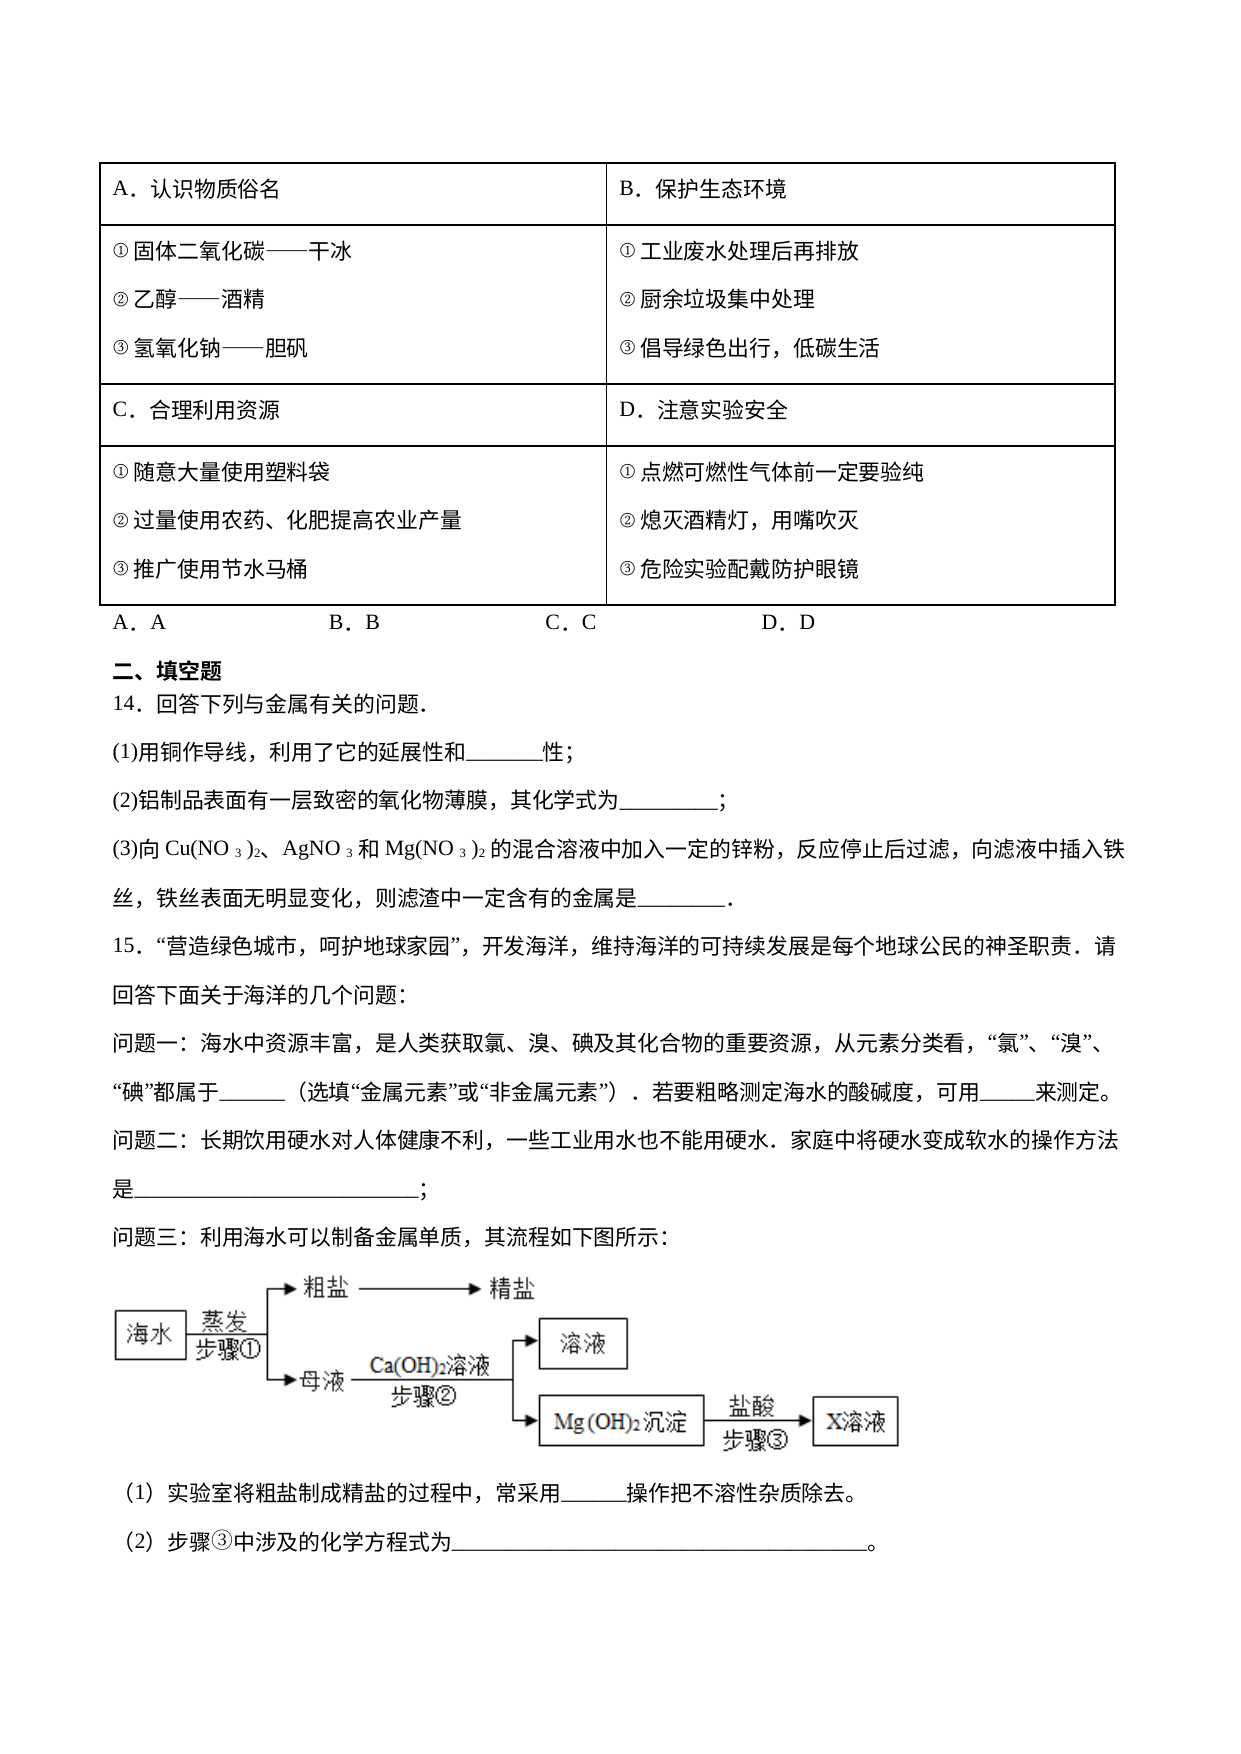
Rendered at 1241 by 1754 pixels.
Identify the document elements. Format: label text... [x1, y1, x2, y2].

text 问题一：海水中资源丰富，是人类获取氯、溴、碘及其化合物的重要资源，从元素分类看，“氯”、“溴”、“碘”都属于______（选填“金属元素”或“非金属元素”）．若要粗略测定海水的酸碱度，可用_____来测定。 [112, 1026, 1128, 1107]
table_header B．保护生态环境 [607, 164, 1114, 224]
text 问题二：长期饮用硬水对人体健康不利，一些工业用水也不能用硬水．家庭中将硬水变成软水的操作方法是__________________________； [112, 1123, 1128, 1204]
text 15．“营造绿色城市，呵护地球家园”，开发海洋，维持海洋的可持续发展是每个地球公民的神圣职责．请回答下面关于海洋的几个问题： [112, 928, 1128, 1010]
table_cell ①点燃可燃性气体前一定要验纯 ②熄灭酒精灯，用嘴吹灭 ③危险实验配戴防护眼镜 [607, 447, 1114, 604]
table_cell ①固体二氧化碳——干冰 ②乙醇——酒精 ③氢氧化钠——胆矾 [101, 226, 606, 383]
text (3)向 Cu(NO 3 )2、AgNO 3 和 Mg(NO 3 )2 的混合溶液中加入一定的锌粉，反应停止后过滤，向滤液中插入铁丝，铁丝表面无明显变化，则滤渣中一定含有的金属是________． [112, 831, 1128, 913]
table_cell C．合理利用资源 [101, 385, 606, 445]
text （1）实验室将粗盐制成精盐的过程中，常采用______操作把不溶性杂质除去。 [112, 1476, 1128, 1508]
text 二、填空题 [112, 654, 1128, 686]
text 14．回答下列与金属有关的问题． [112, 686, 1128, 719]
text (2)铝制品表面有一层致密的氧化物薄膜，其化学式为_________； [112, 783, 1128, 816]
table_cell ①随意大量使用塑料袋 ②过量使用农药、化肥提高农业产量 ③推广使用节水马桶 [101, 447, 606, 604]
text (1)用铜作导线，利用了它的延展性和_______性； [112, 735, 1128, 767]
table_cell D．注意实验安全 [607, 385, 1114, 445]
text （2）步骤③中涉及的化学方程式为______________________________________。 [112, 1524, 1128, 1557]
text 问题三：利用海水可以制备金属单质，其流程如下图所示： [112, 1220, 1128, 1252]
text A．A B．B C．C D．D [112, 606, 1128, 638]
picture [112, 1268, 902, 1456]
table_header A．认识物质俗名 [101, 164, 606, 224]
table_cell ①工业废水处理后再排放 ②厨余垃圾集中处理 ③倡导绿色出行，低碳生活 [607, 226, 1114, 383]
